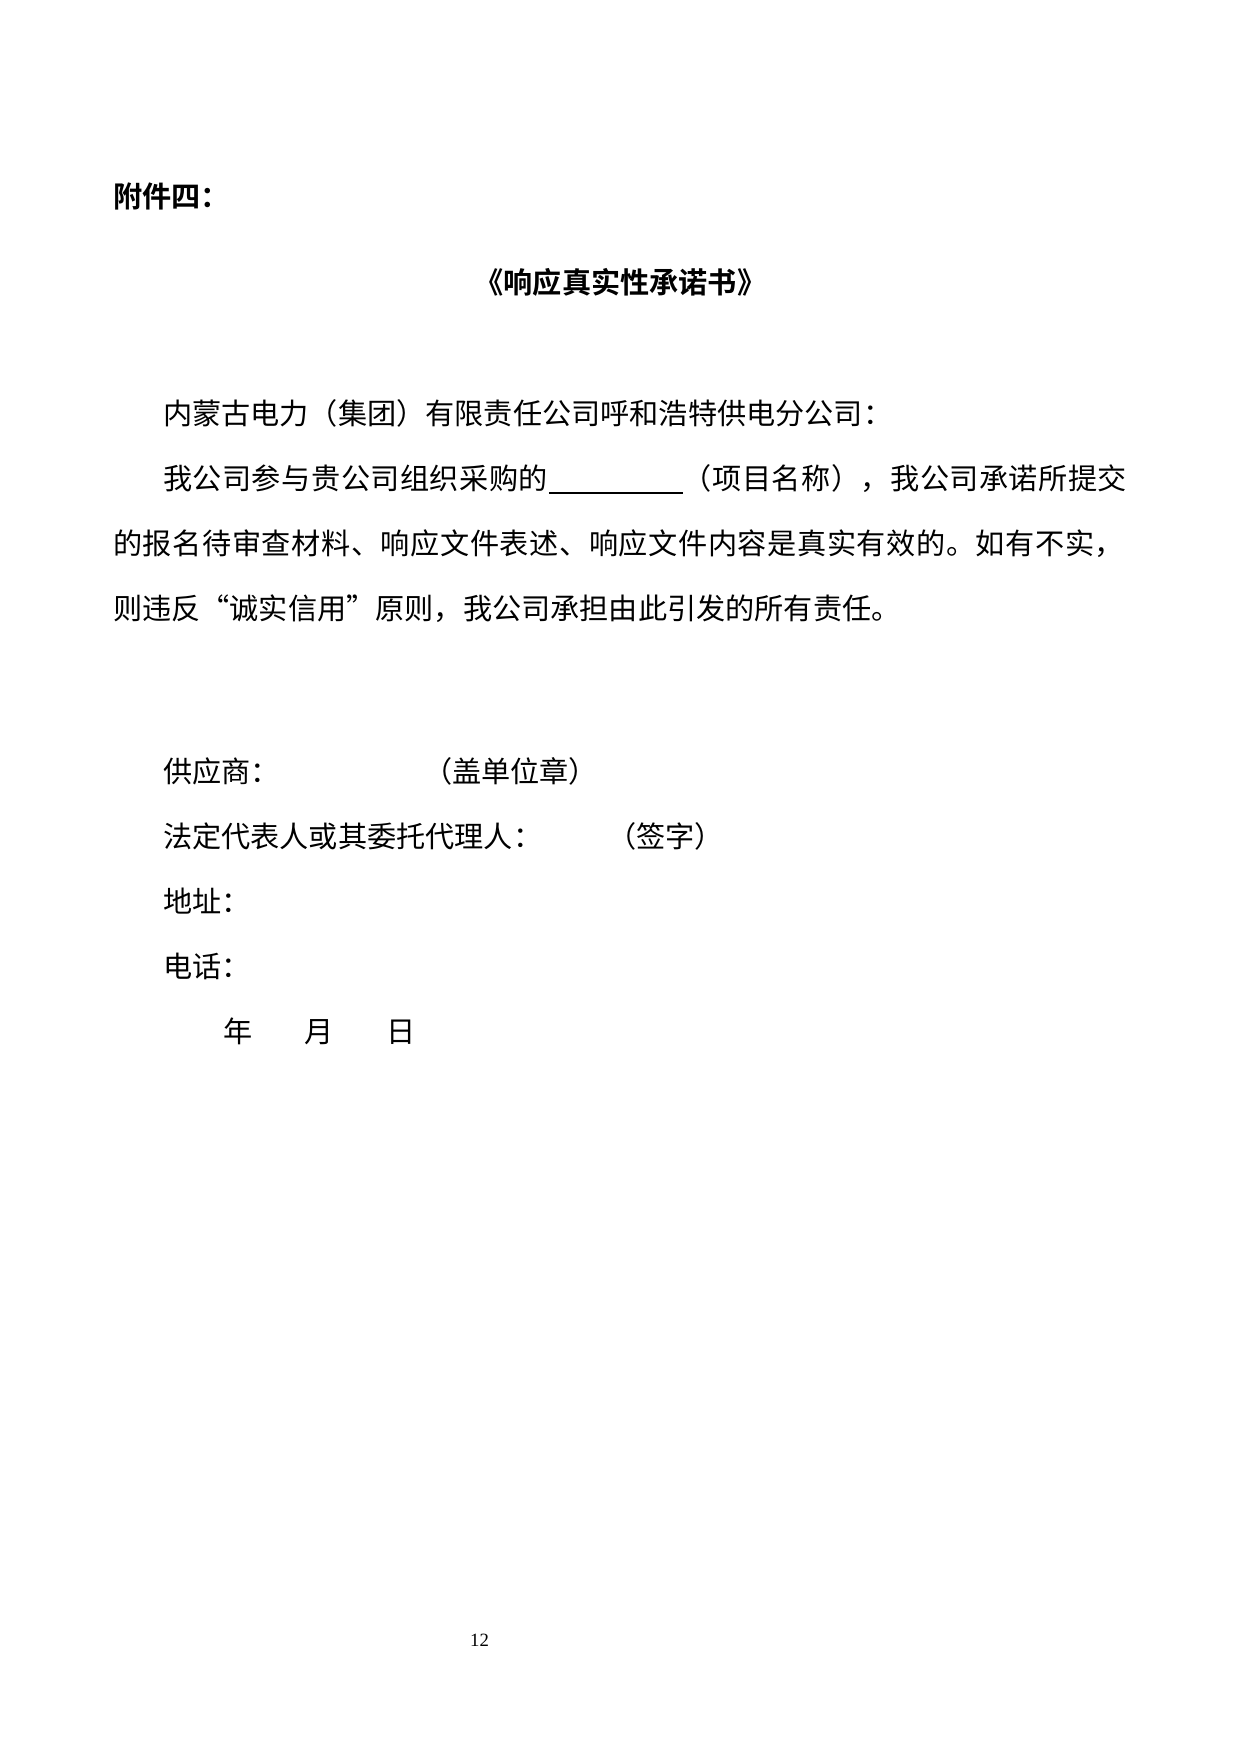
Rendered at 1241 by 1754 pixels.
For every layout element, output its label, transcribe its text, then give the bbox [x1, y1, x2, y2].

text 我公司参与贵公司组织采购的 （项目名称），我公司承诺所提交的报名待审查材料、响应文件表述、响应文件内容是真实有效的。如有不实，则违反“诚实信用”原则，我公司承担由此引发的所有责任。 [113, 444, 1127, 639]
text 《响应真实性承诺书》 [113, 248, 1127, 313]
table_cell 电话： [102, 932, 1139, 997]
table_cell 年 月 日 [102, 997, 1139, 1062]
text 内蒙古电力（集团）有限责任公司呼和浩特供电分公司： [113, 379, 1127, 444]
table_header 供应商： （盖单位章） [102, 737, 1139, 802]
table_cell 地址： [102, 867, 1139, 932]
table_cell 法定代表人或其委托代理人： （签字） [102, 802, 1139, 867]
text 附件四： [113, 162, 1127, 227]
